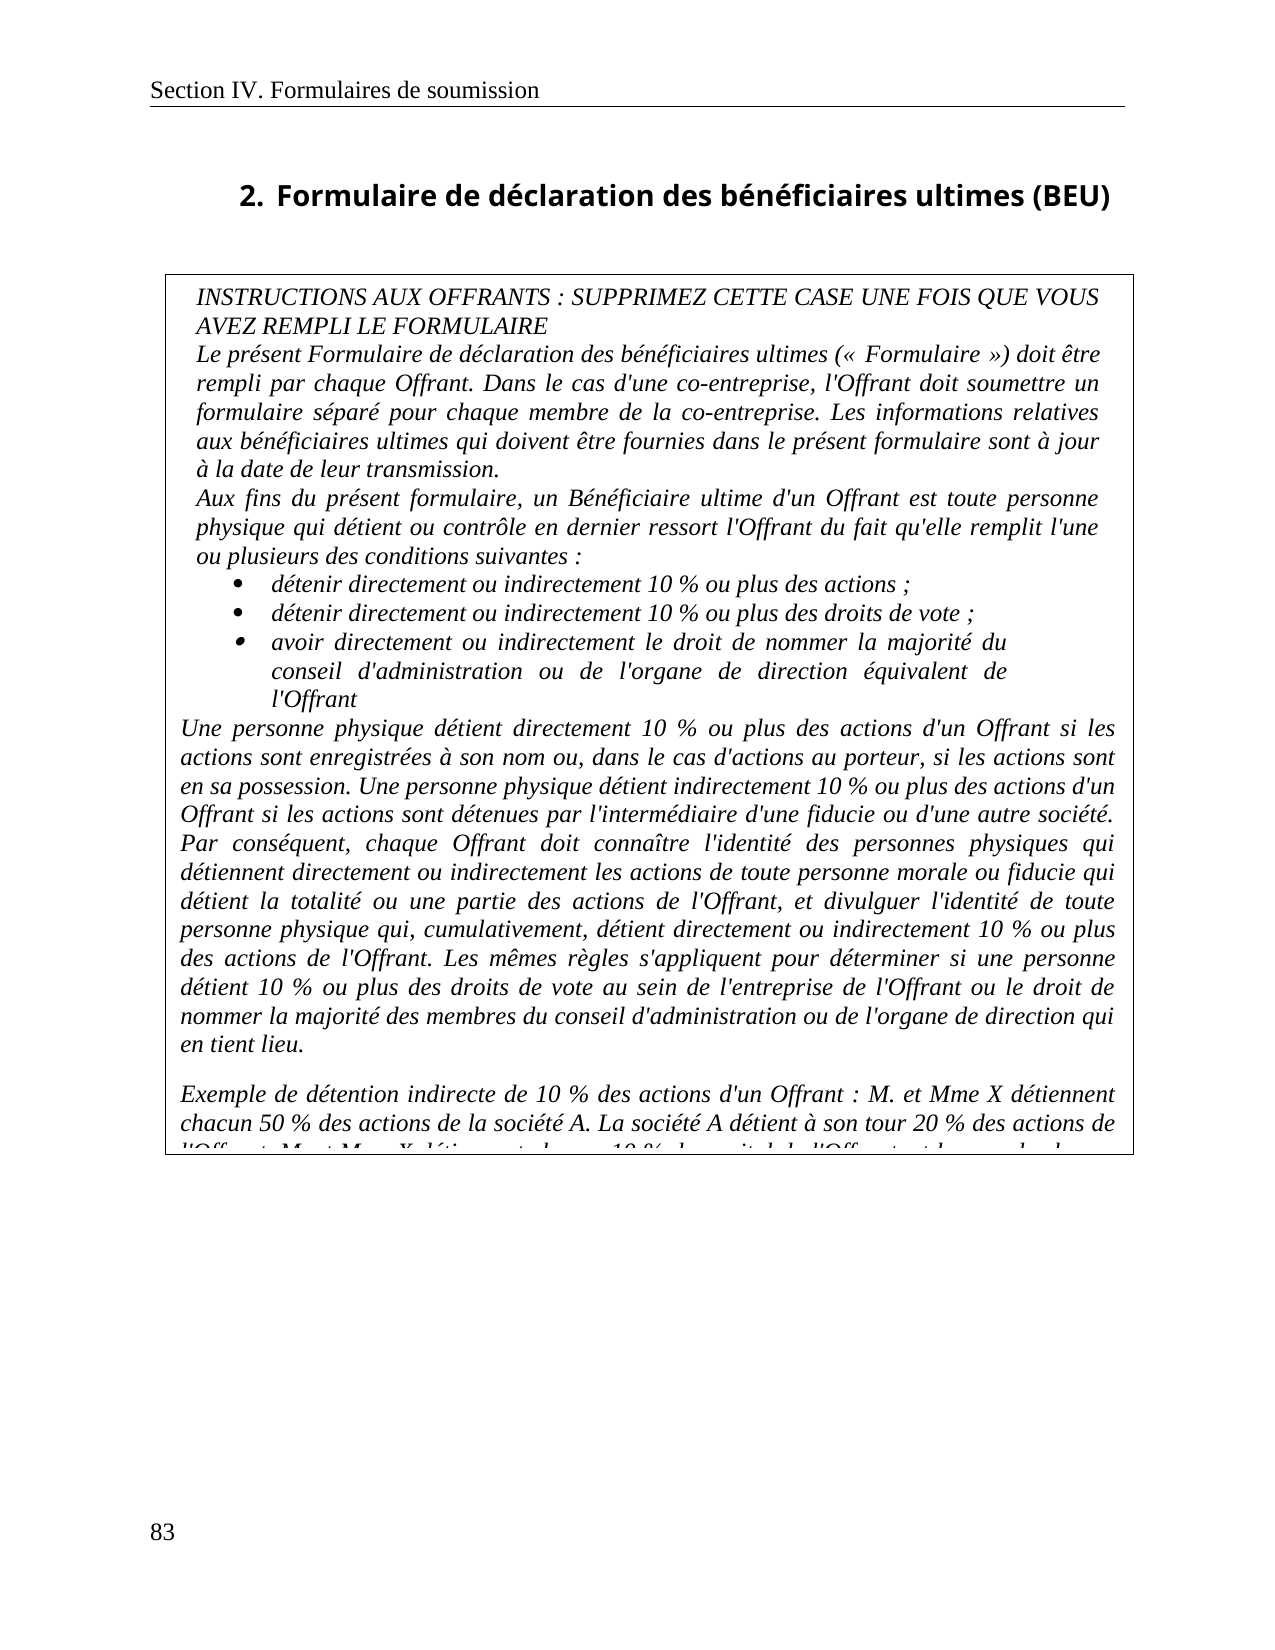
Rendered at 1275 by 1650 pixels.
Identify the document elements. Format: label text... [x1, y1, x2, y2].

subtitle Formulaire de déclaration des bénéficiaires ultimes (BEU) [225, 175, 1125, 215]
